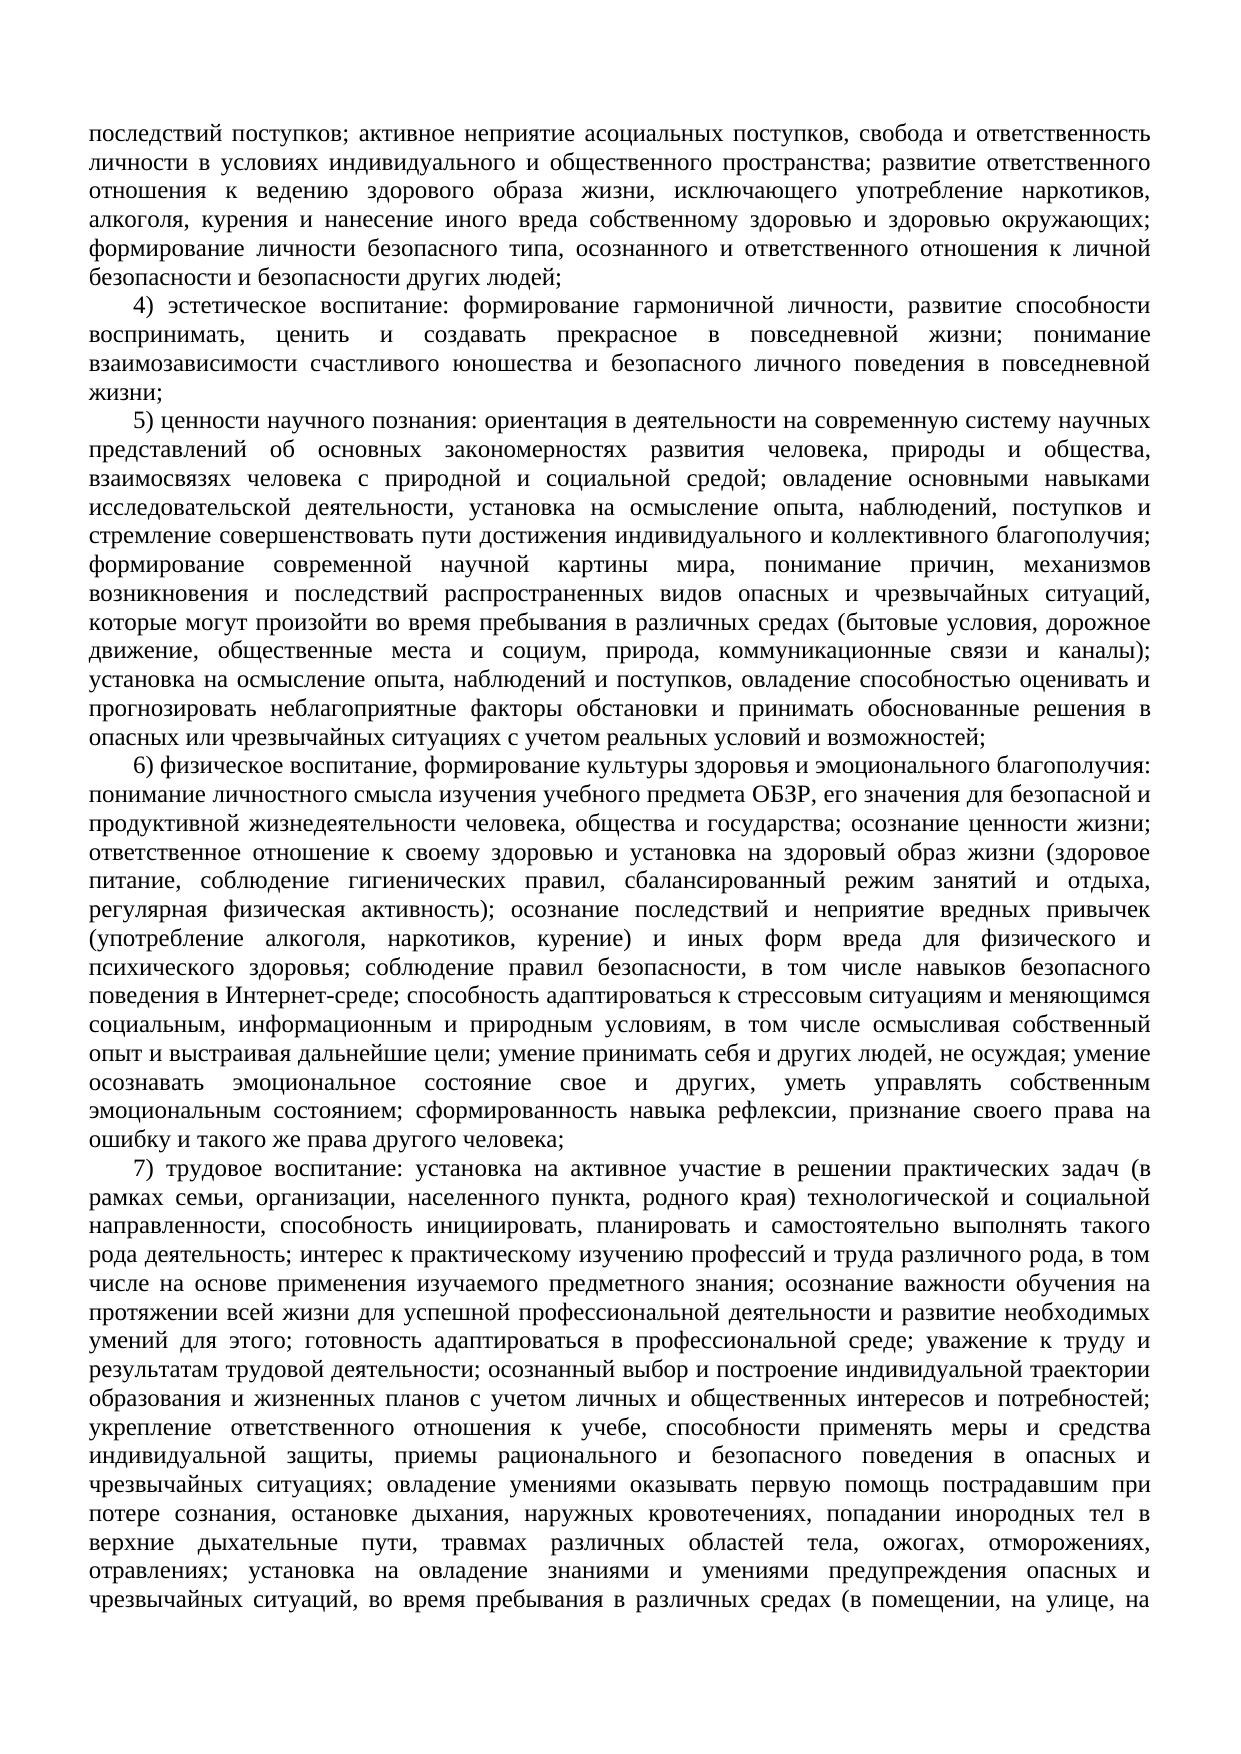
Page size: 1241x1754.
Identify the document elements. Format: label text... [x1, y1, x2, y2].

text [88, 118, 1152, 291]
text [88, 1153, 1152, 1613]
text 5) ценности научного познания: ориентация в деятельности на современную систему научных представлений об основных закономерностях развития человека, природы и общества, взаимосвязях человека с природной и социальной средой; овладение основными навыками исследовательской деятельности, установка на осмысление опыта, наблюдений, поступков и стремление совершенствовать пути достижения индивидуального и коллективного благополучия; формирование современной научной картины мира, понимание причин, механизмов возникновения и последствий распространенных видов опасных и чрезвычайных ситуаций, которые могут произойти во время пребывания в различных средах (бытовые условия, дорожное движение, общественные места и социум, природа, коммуникационные связи и каналы); установка на осмысление опыта, наблюдений и поступков, овладение способностью оценивать и прогнозировать неблагоприятные факторы обстановки и принимать обоснованные решения в опасных или чрезвычайных ситуациях с учетом реальных условий и возможностей; [88, 406, 1152, 751]
text 6) физическое воспитание, формирование культуры здоровья и эмоционального благополучия: понимание личностного смысла изучения учебного предмета ОБЗР, его значения для безопасной и продуктивной жизнедеятельности человека, общества и государства; осознание ценности жизни; ответственное отношение к своему здоровью и установка на здоровый образ жизни (здоровое питание, соблюдение гигиенических правил, сбалансированный режим занятий и отдыха, регулярная физическая активность); осознание последствий и неприятие вредных привычек (употребление алкоголя, наркотиков, курение) и иных форм вреда для физического и психического здоровья; соблюдение правил безопасности, в том числе навыков безопасного поведения в Интернет-среде; способность адаптироваться к стрессовым ситуациям и меняющимся социальным, информационным и природным условиям, в том числе осмысливая собственный опыт и выстраивая дальнейшие цели; умение принимать себя и других людей, не осуждая; умение осознавать эмоциональное состояние свое и других, уметь управлять собственным эмоциональным состоянием; сформированность навыка рефлексии, признание своего права на ошибку и такого же права другого человека; [88, 751, 1152, 1153]
text 4) эстетическое воспитание: формирование гармоничной личности, развитие способности воспринимать, ценить и создавать прекрасное в повседневной жизни; понимание взаимозависимости счастливого юношества и безопасного личного поведения в повседневной жизни; [88, 291, 1152, 406]
